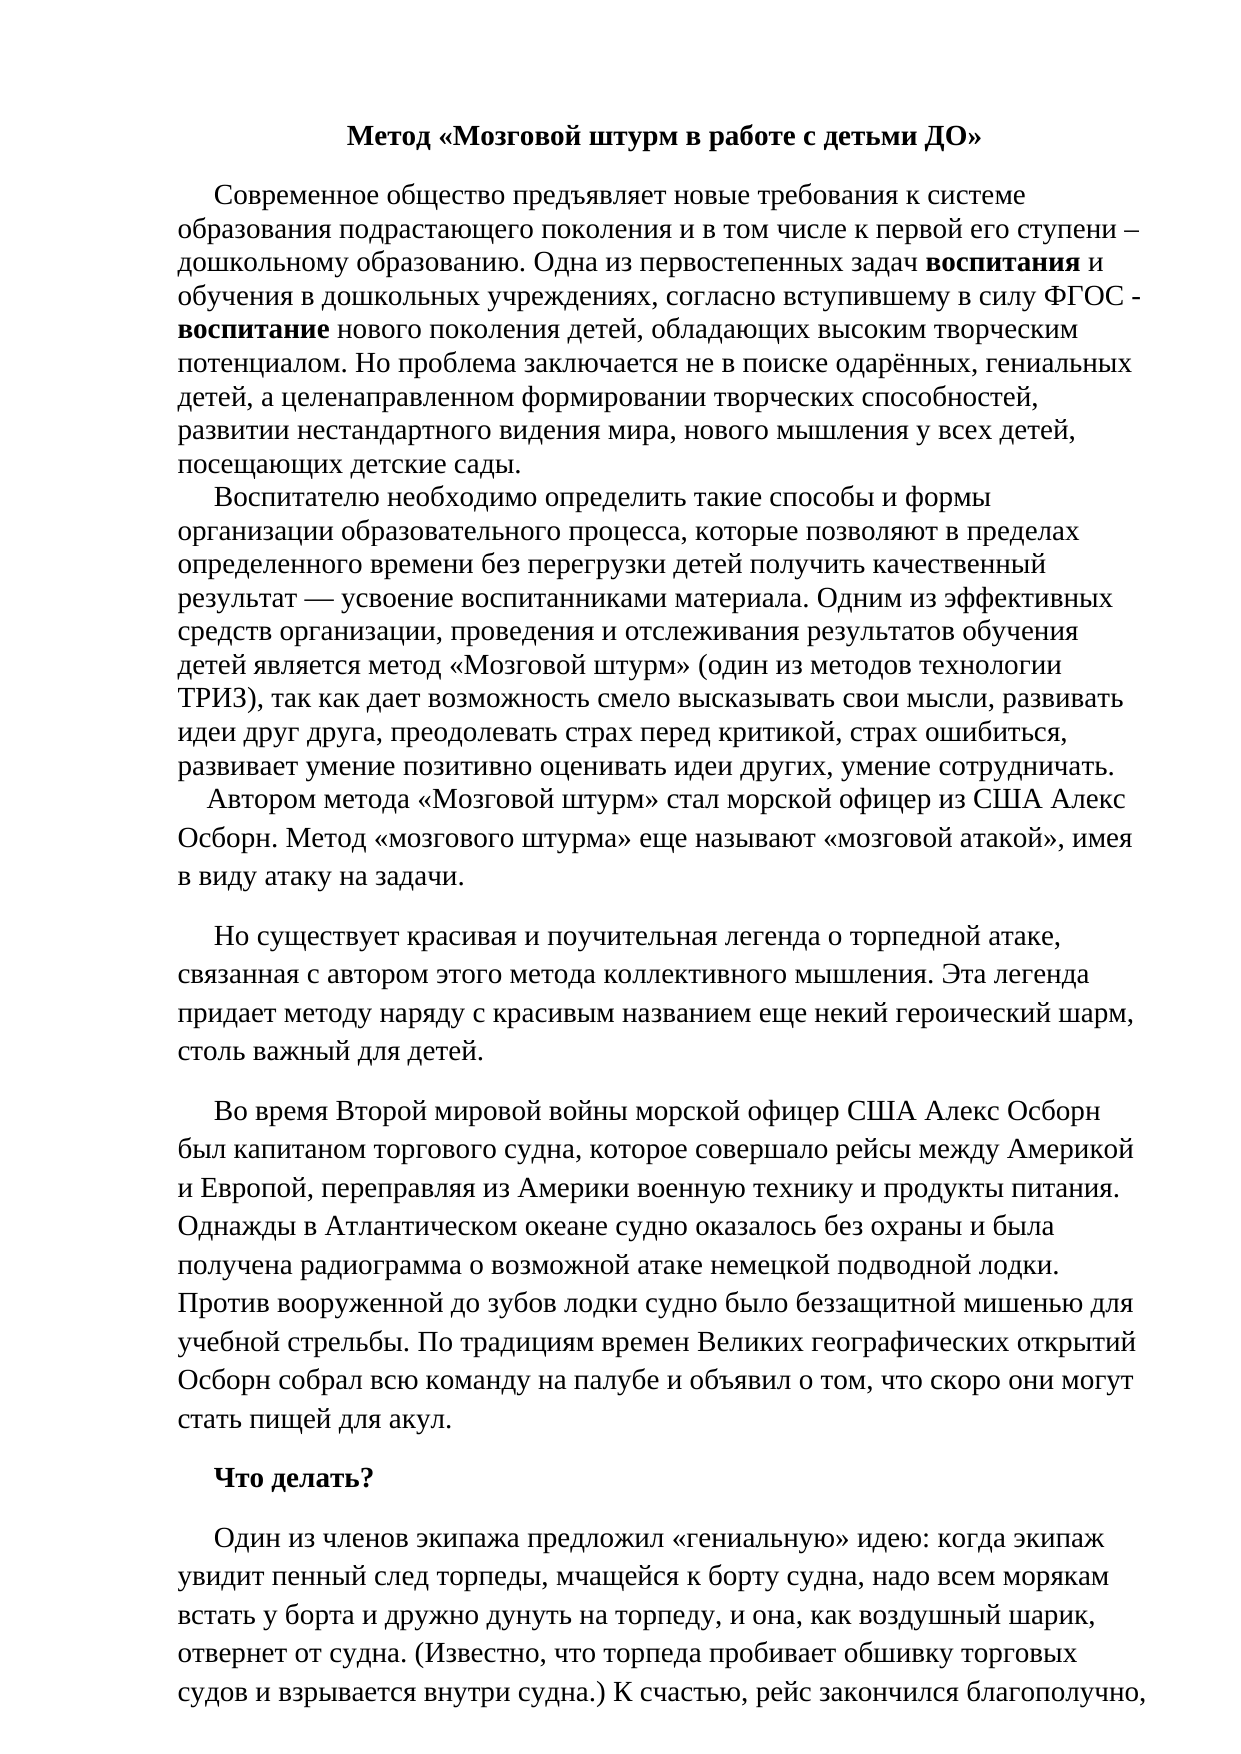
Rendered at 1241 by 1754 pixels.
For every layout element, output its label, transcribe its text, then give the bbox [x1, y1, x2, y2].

text Что делать? [177, 1460, 1152, 1494]
text Но существует красивая и поучительная легенда о торпедной атаке, связанная с автором этого метода коллективного мышления. Эта легенда придает методу наряду с красивым названием еще некий героический шарм, столь важный для детей. [177, 918, 1152, 1067]
text Воспитателю необходимо определить такие способы и формы организации образовательного процесса, которые позволяют в пределах определенного времени без перегрузки детей получить качественный результат — усвоение воспитанниками материала. Одним из эффективных средств организации, проведения и отслеживания результатов обучения детей является метод «Мозговой штурм» (один из методов технологии ТРИЗ), так как дает возможность смело высказывать свои мысли, развивать идеи друг друга, преодолевать страх перед критикой, страх ошибиться, развивает умение позитивно оценивать идеи других, умение сотрудничать. [177, 479, 1152, 781]
text Современное общество предъявляет новые требования к системе образования подрастающего поколения и в том числе к первой его ступени – дошкольному образованию. Одна из первостепенных задач воспитания и обучения в дошкольных учреждениях, согласно вступившему в силу ФГОС - воспитание нового поколения детей, обладающих высоким творческим потенциалом. Но проблема заключается не в поиске одарённых, гениальных детей, а целенаправленном формировании творческих способностей, развитии нестандартного видения мира, нового мышления у всех детей, посещающих детские сады. [177, 177, 1152, 479]
text Во время Второй мировой войны морской офицер США Алекс Осборн был капитаном торгового судна, которое совершало рейсы между Америкой и Европой, переправляя из Америки военную технику и продукты питания. Однажды в Атлантическом океане судно оказалось без охраны и была получена радиограмма о возможной атаке немецкой подводной лодки. Против вооруженной до зубов лодки судно было беззащитной мишенью для учебной стрельбы. По традициям времен Великих географических открытий Осборн собрал всю команду на палубе и объявил о том, что скоро они могут стать пищей для акул. [177, 1093, 1152, 1434]
text Метод «Мозговой штурм в работе с детьми ДО» [177, 118, 1152, 152]
text Автором метода «Мозговой штурм» стал морской офицер из США Алекс Осборн. Метод «мозгового штурма» еще называют «мозговой атакой», имея в виду атаку на задачи. [177, 781, 1152, 892]
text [177, 1520, 1152, 1707]
